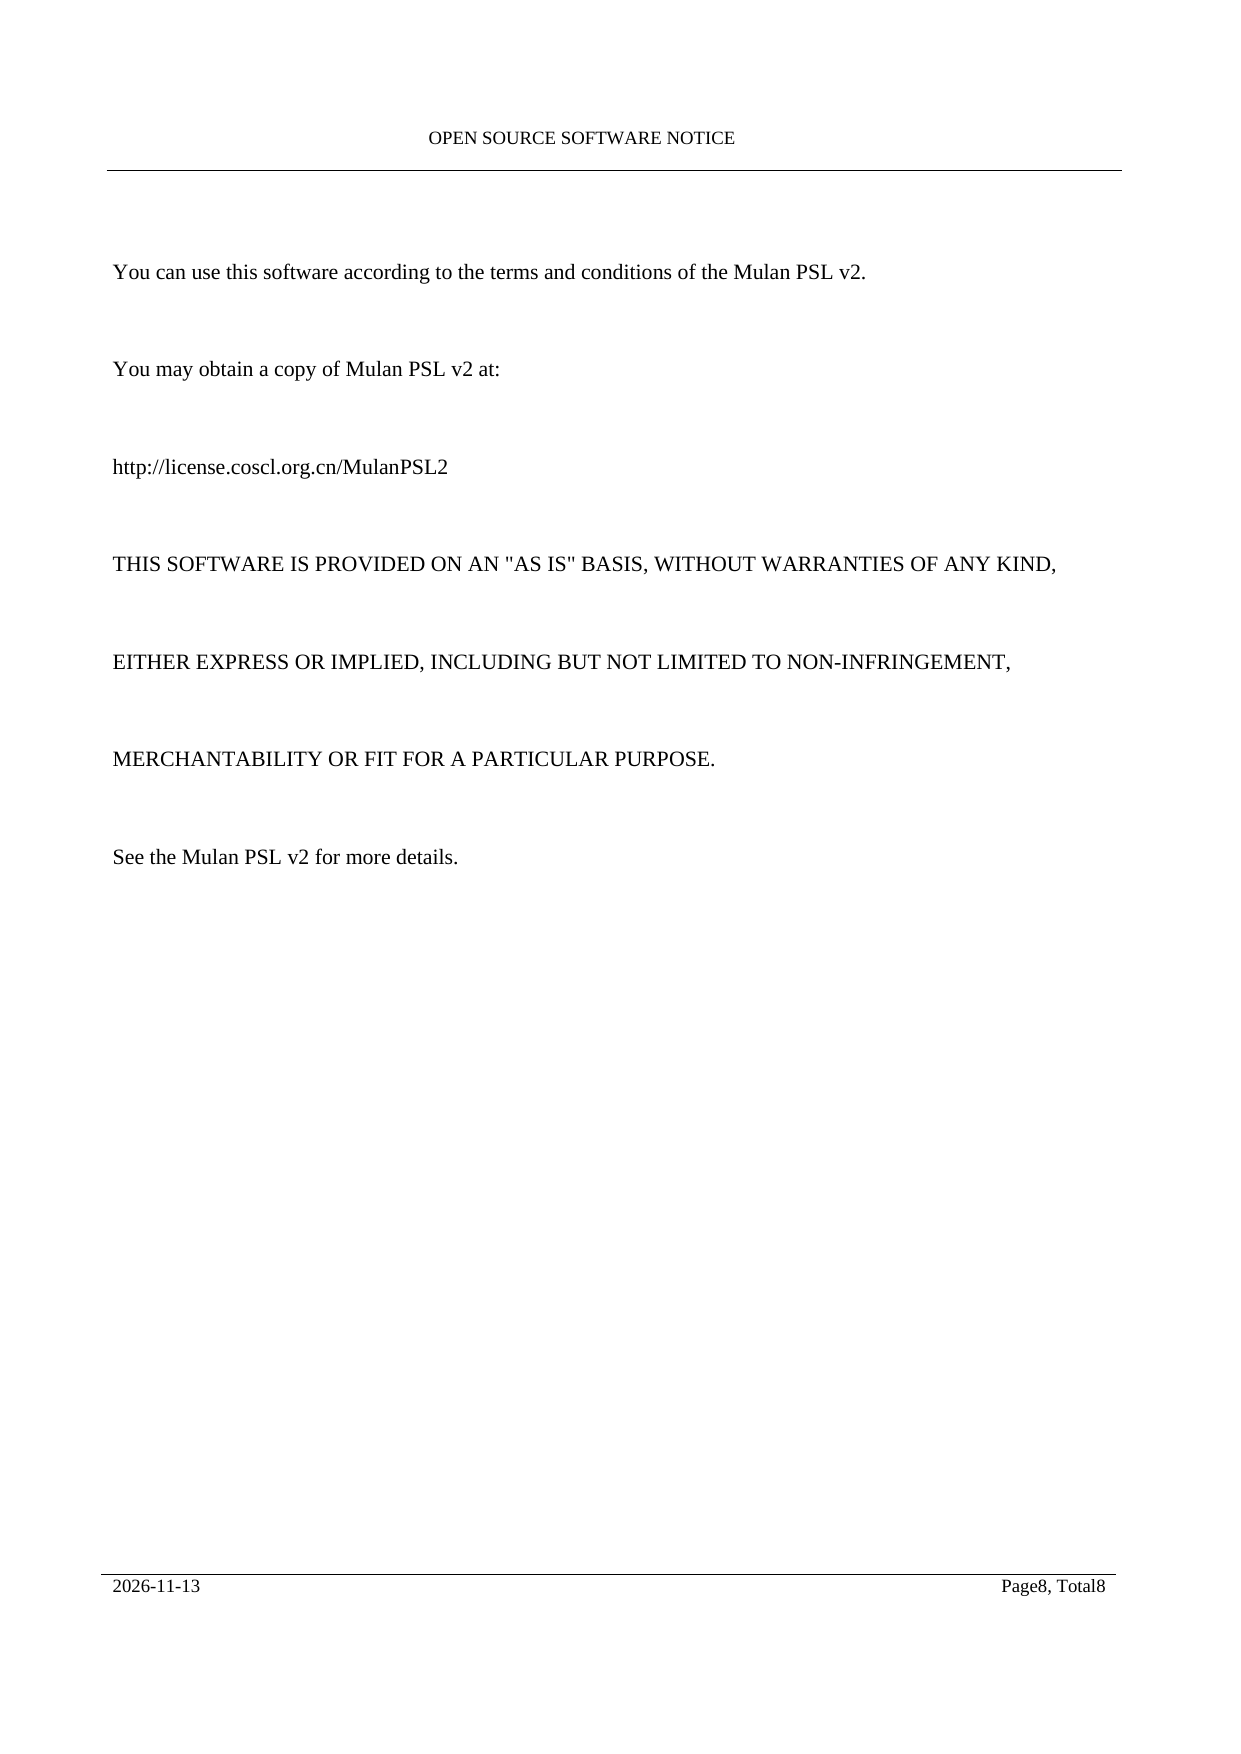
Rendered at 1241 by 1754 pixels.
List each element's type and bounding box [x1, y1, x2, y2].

text [112, 206, 1128, 873]
